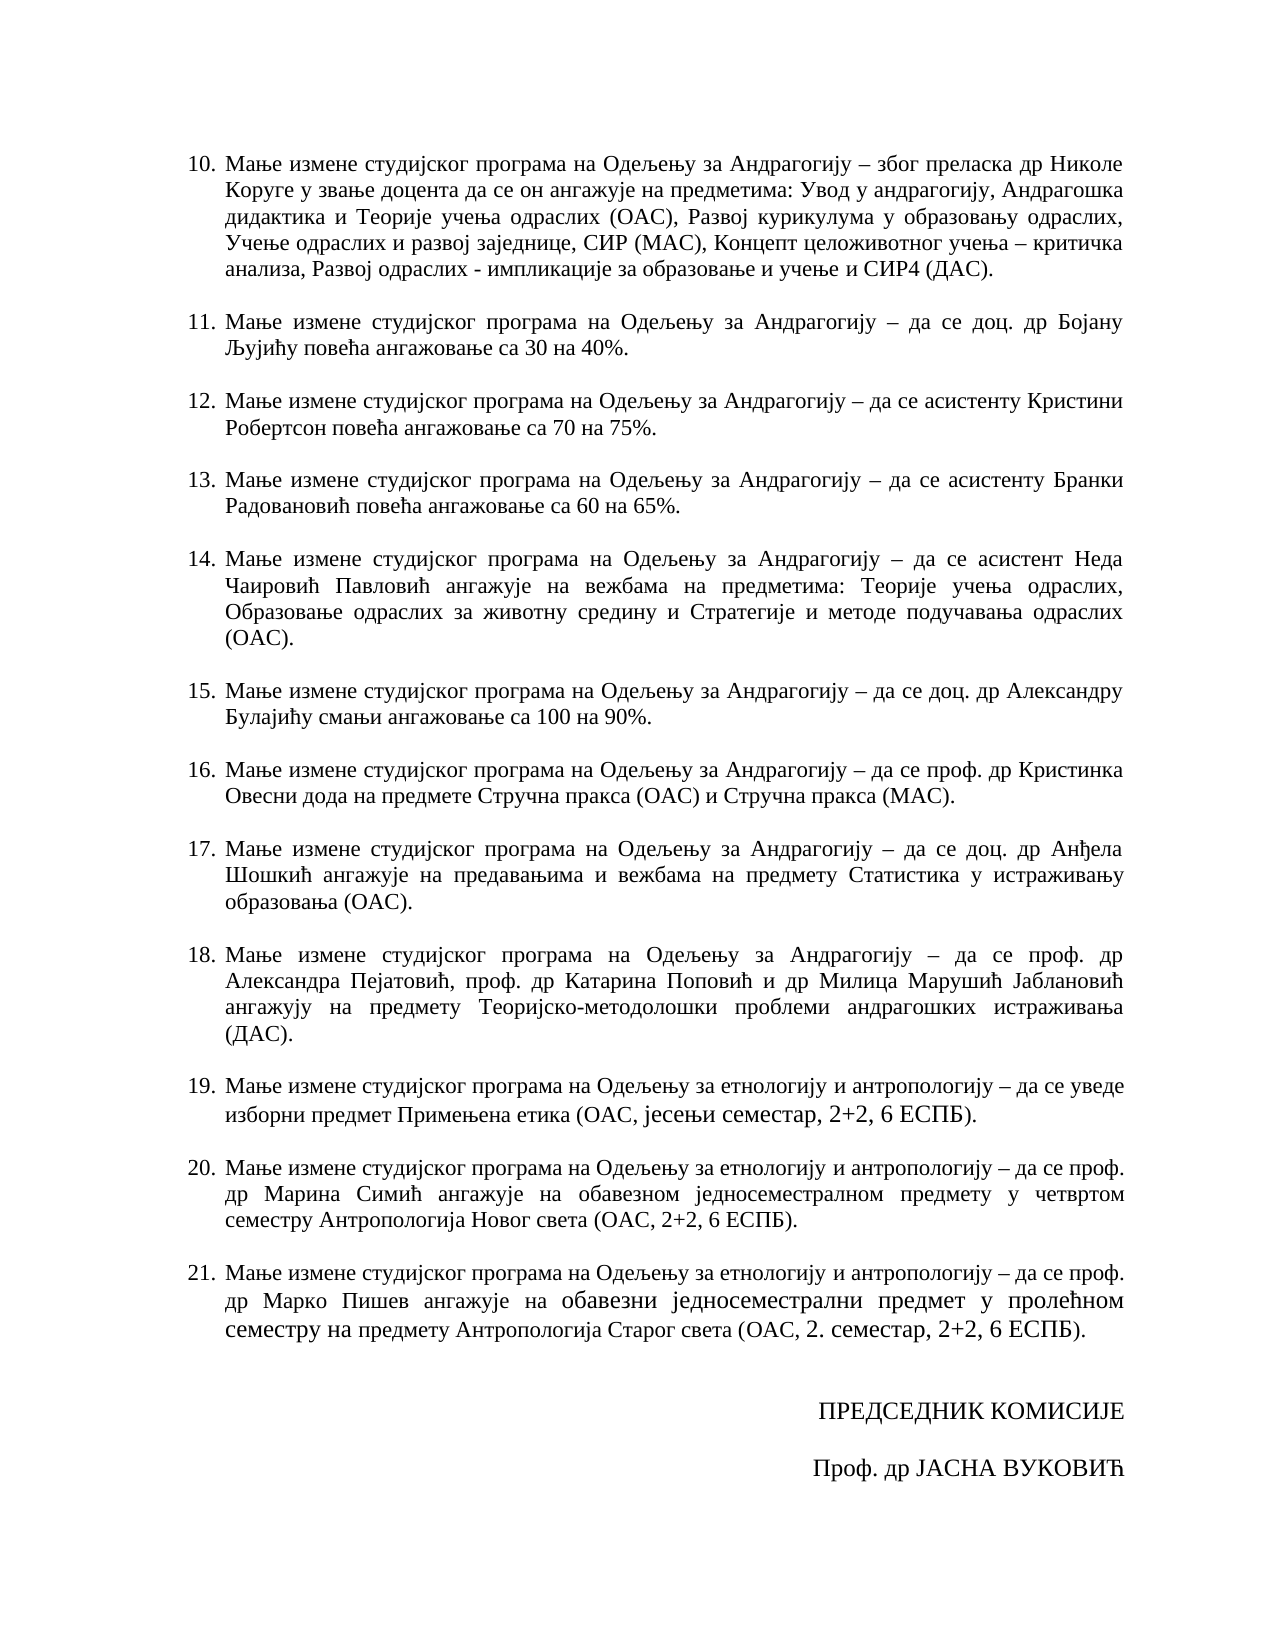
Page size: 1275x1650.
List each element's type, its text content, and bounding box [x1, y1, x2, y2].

list Мање измене студијског програма на Одељењу за етнологију и антропологију – да се проф. др Марина Симић ангажује на обавезном једносеместралном предмету у четвртом семестру Антропологија Новог света (ОАС, 2+2, 6 ЕСПБ). [187, 1154, 1125, 1233]
list Мање измене студијског програма на Одељењу за Андрагогију – да се проф. др Александра Пејатовић, проф. др Катарина Поповић и др Милица Марушић Јаблановић ангажују на предмету Теоријско-методолошки проблеми андрагошких истраживања (ДАС). [187, 941, 1125, 1046]
list Мање измене студијског програма на Одељењу за етнологију и антропологију – да се проф. др Марко Пишев ангажује на обавезни једносеместрални предмет у пролећном семестру на предмету Антропологија Старог света (ОАС, 2. семестар, 2+2, 6 ЕСПБ). [187, 1259, 1125, 1343]
list Мање измене студијског програма на Одељењу за Андрагогију – да се доц. др Александру Булајићу смањи ангажовање са 100 на 90%. [187, 677, 1125, 730]
list Мање измене студијског програма на Одељењу за Андрагогију – да се доц. др Бојану Љујићу повећа ангажовање са 30 на 40%. [187, 308, 1125, 361]
text Проф. др ЈАСНА ВУКОВИЋ [150, 1453, 1125, 1482]
list Мање измене студијског програма на Одељењу за Андрагогију – да се асистент Неда Чаировић Павловић ангажује на вежбама на предметима: Теорије учења одраслих, Образовање одраслих за животну средину и Стратегије и методе подучавања одраслих (ОАС). [187, 545, 1125, 651]
list Мање измене студијског програма на Одељењу за Андрагогију – да се проф. др Кристинка Овесни дода на предмете Стручна пракса (ОАС) и Стручна пракса (МАС). [187, 756, 1125, 809]
list Мање измене студијског програма на Одељењу за Андрагогију – због преласка др Николе Коруге у звање доцента да се он ангажује на предметима: Увод у андрагогију, Андрагошка дидактика и Теорије учења одраслих (ОАС), Развој курикулума у образовању одраслих, Учење одраслих и развој заједнице, СИР (МАС), Концепт целоживотног учења – критичка анализа, Развој одраслих - импликације за образовање и учење и СИР4 (ДАС). [187, 150, 1125, 282]
list Мање измене студијског програма на Одељењу за Андрагогију – да се доц. др Анђела Шошкић ангажује на предавањима и вежбама на предмету Статистика у истраживању образовања (ОАС). [187, 835, 1125, 914]
list Мање измене студијског програма на Одељењу за Андрагогију – да се асистенту Кристини Робертсон повећа ангажовање са 70 на 75%. [187, 387, 1125, 440]
list Мање измене студијског програма на Одељењу за етнологију и антропологију – да се уведе изборни предмет Примењена етика (ОАС, јесењи семестар, 2+2, 6 ЕСПБ). [187, 1072, 1125, 1127]
text ПРЕДСЕДНИК КОМИСИЈЕ [150, 1396, 1125, 1424]
list Мање измене студијског програма на Одељењу за Андрагогију – да се асистенту Бранки Радовановић повећа ангажовање са 60 на 65%. [187, 466, 1125, 519]
